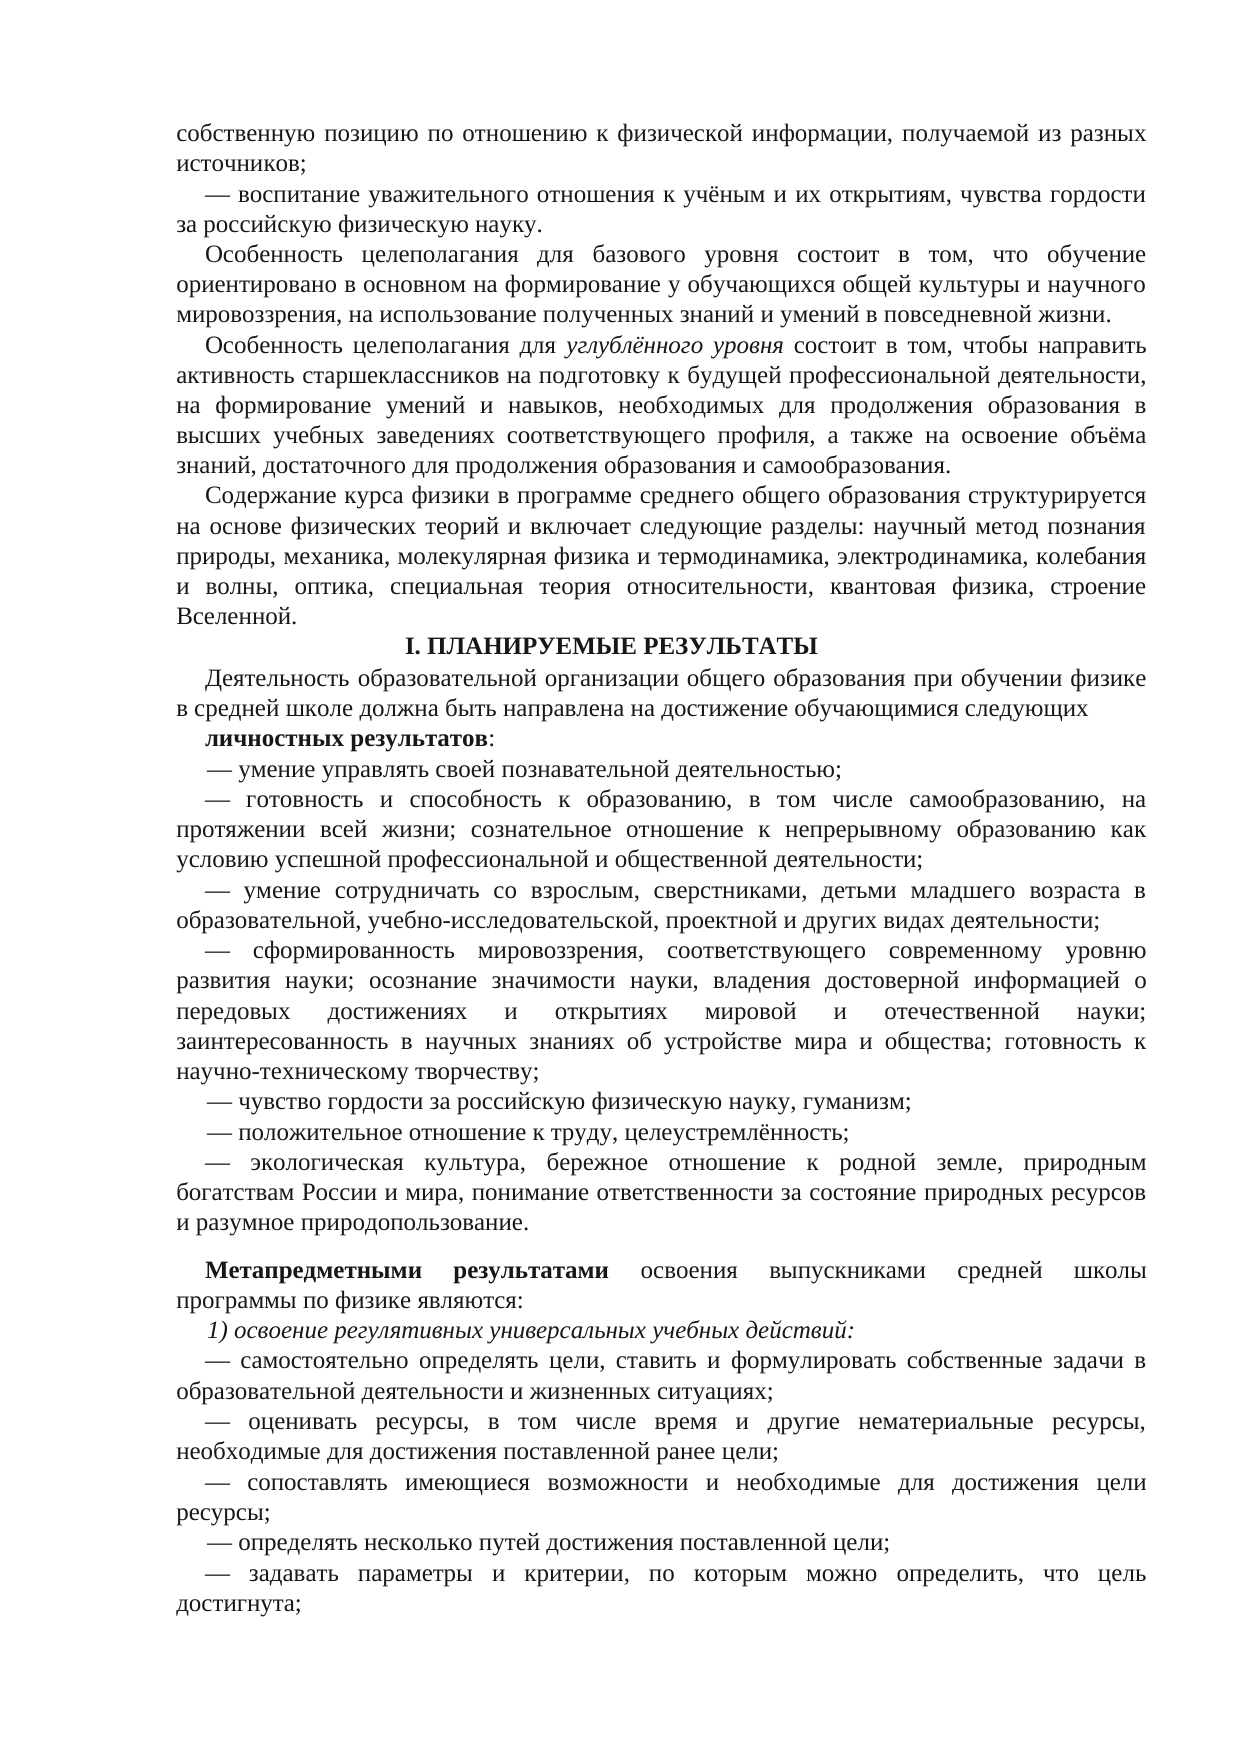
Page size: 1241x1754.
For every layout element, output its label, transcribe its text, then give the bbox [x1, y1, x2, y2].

text Содержание курса физики в программе среднего общего образования структурируется на основе физических теорий и включает следующие разделы: научный метод познания природы, механика, молекулярная физика и термодинамика, электродинамика, колебания и волны, оптика, специальная теория относительности, квантовая физика, строение Вселенной. [176, 481, 1147, 630]
text — определять несколько путей достижения поставленной цели; [207, 1527, 1147, 1556]
text — умение управлять своей познавательной деятельностью; [207, 754, 1147, 783]
text — самостоятельно определять цели, ставить и формулировать собственные задачи в образовательной деятельности и жизненных ситуациях; [176, 1346, 1147, 1404]
text Особенность целеполагания для углублённого уровня состоит в том, чтобы направить активность старшеклассников на подготовку к будущей профессиональной деятельности, на формирование умений и навыков, необходимых для продолжения образования в высших учебных заведениях соответствующего профиля, а также на освоение объёма знаний, достаточного для продолжения образования и самообразования. [176, 330, 1147, 479]
text — оценивать ресурсы, в том числе время и другие нематериальные ресурсы, необходимые для достижения поставленной ранее цели; [176, 1406, 1147, 1465]
text — чувство гордости за российскую физическую науку, гуманизм; [207, 1086, 1147, 1115]
text Деятельность образовательной организации общего образования при обучении физике в средней школе должна быть направлена на достижение обучающимися следующих [176, 663, 1147, 722]
text — воспитание уважительного отношения к учёным и их открытиям, чувства гордости за российскую физическую науку. [176, 179, 1147, 237]
text — задавать параметры и критерии, по которым можно определить, что цель достигнута; [176, 1558, 1147, 1616]
text I. ПЛАНИРУЕМЫЕ РЕЗУЛЬТАТЫ [280, 631, 1119, 660]
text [176, 118, 1147, 177]
text — сформированность мировоззрения, соответствующего современному уровню развития науки; осознание значимости науки, владения достоверной информацией о передовых достижениях и открытиях мировой и отечественной науки; заинтересованность в научных знаниях об устройстве мира и общества; готовность к научно-техническому творчеству; [176, 936, 1147, 1085]
text — положительное отношение к труду, целеустремлённость; [207, 1117, 1147, 1146]
text — умение сотрудничать со взрослым, сверстниками, детьми младшего возраста в образовательной, учебно-исследовательской, проектной и других видах деятельности; [176, 875, 1147, 934]
text — готовность и способность к образованию, в том числе самообразованию, на протяжении всей жизни; сознательное отношение к непрерывному образованию как условию успешной профессиональной и общественной деятельности; [176, 784, 1147, 873]
text личностных результатов: [176, 723, 1147, 752]
text Особенность целеполагания для базового уровня состоит в том, что обучение ориентировано в основном на формирование у обучающихся общей культуры и научного мировоззрения, на использование полученных знаний и умений в повседневной жизни. [176, 239, 1147, 328]
text — сопоставлять имеющиеся возможности и необходимые для достижения цели ресурсы; [176, 1467, 1147, 1526]
text 1) освоение регулятивных универсальных учебных действий: [207, 1315, 1147, 1344]
text — экологическая культура, бережное отношение к родной земле, природным богатствам России и мира, понимание ответственности за состояние природных ресурсов и разумное природопользование. [176, 1147, 1147, 1236]
text Метапредметными результатами освоения выпускниками средней школы программы по физике являются: [176, 1255, 1147, 1313]
